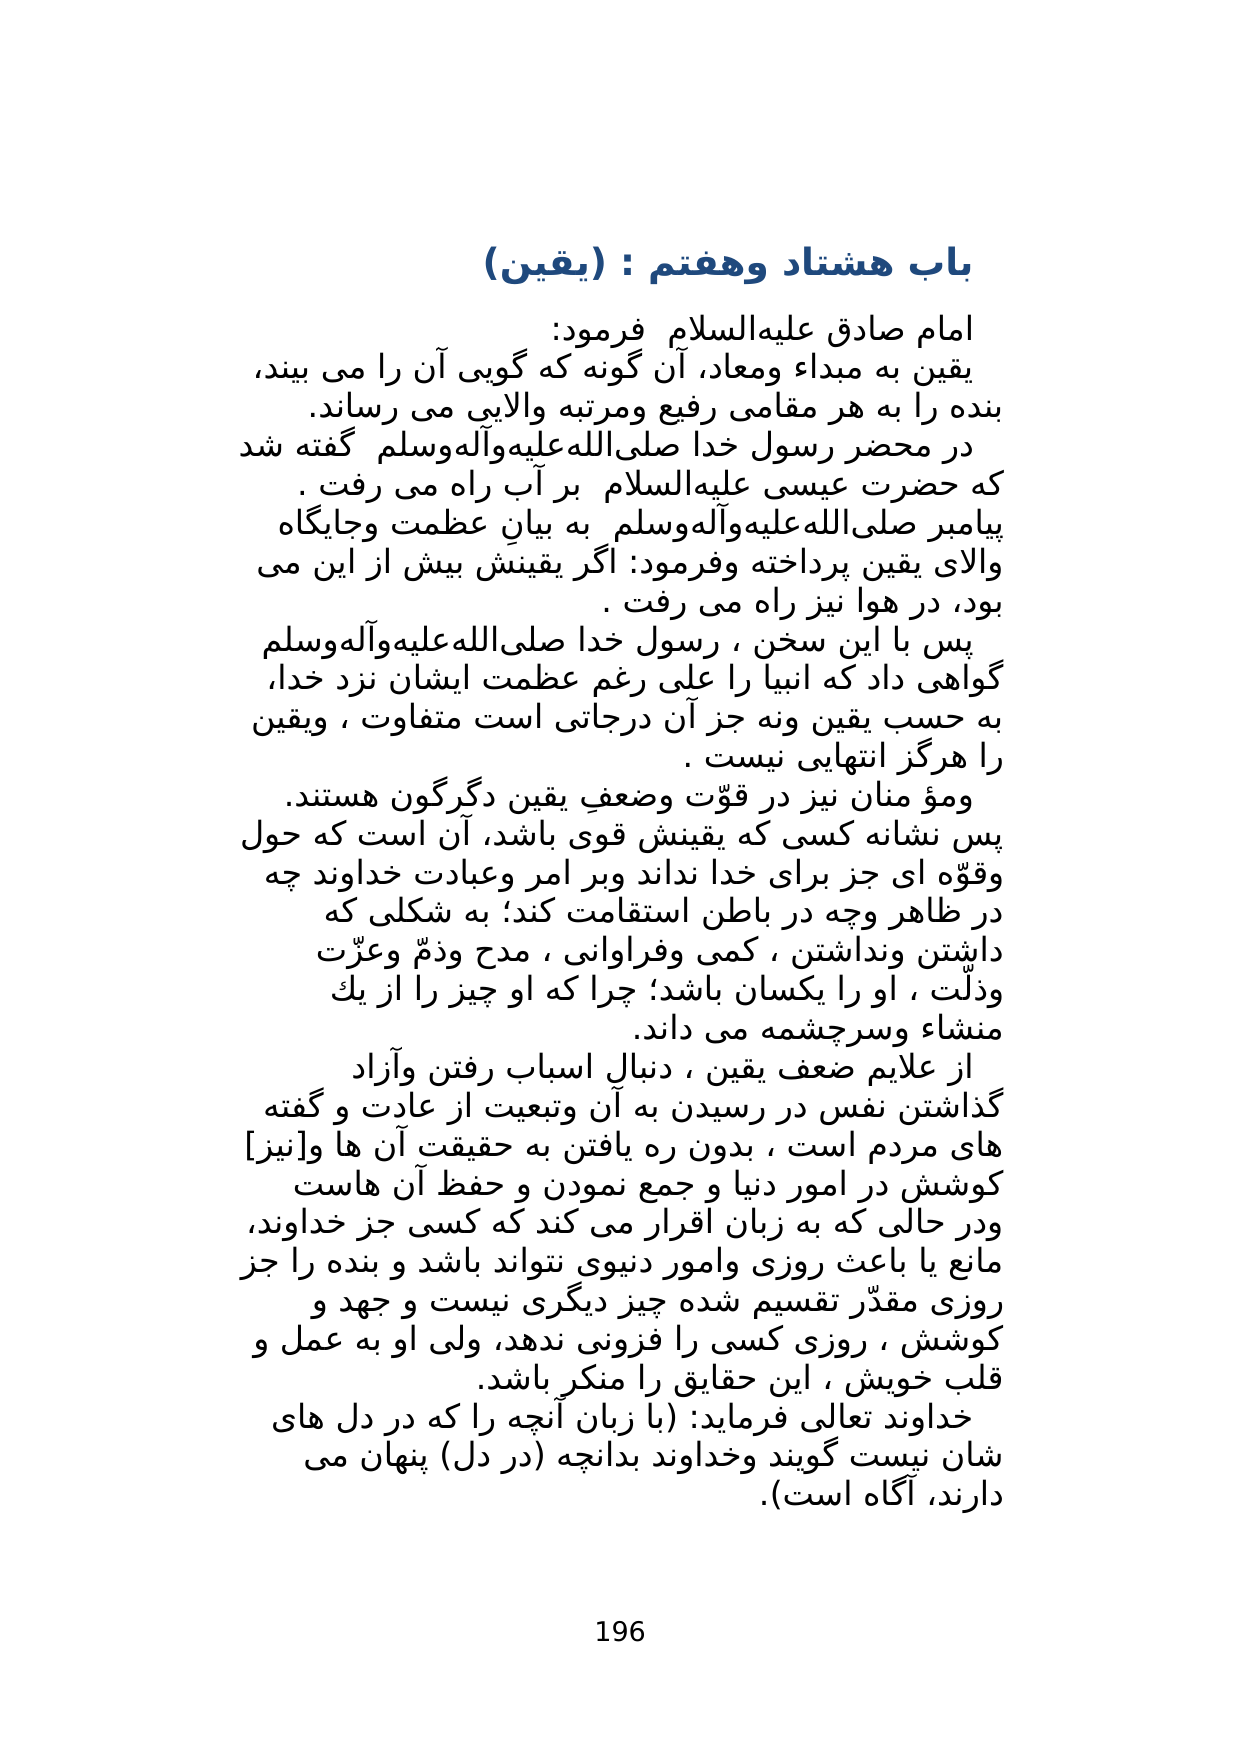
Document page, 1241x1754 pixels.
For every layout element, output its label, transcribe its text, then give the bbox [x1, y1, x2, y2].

subtitle باب هشتاد وهفتم : (يقين) [236, 241, 1004, 284]
text در محضر رسول خدا صلى‌الله‌عليه‌وآله‌وسلم گفته شد كه حضرت عيسى عليه‌السلام بر آب راه مى رفت . پيامبر صلى‌الله‌عليه‌وآله‌وسلم به بيانِ عظمت وجايگاه والاى يقين پرداخته وفرمود: اگر يقينش بيش از اين مى بود، در هوا نيز راه مى رفت . [236, 426, 1004, 620]
text ومؤ منان نيز در قوّت وضعفِ يقين دگرگون هستند. پس نشانه كسى كه يقينش قوى باشد، آن است كه حول وقوّه اى جز براى خدا نداند وبر امر وعبادت خداوند چه در ظاهر وچه در باطن استقامت كند؛ به شكلى كه داشتن ونداشتن ، كمى وفراوانى ، مدح وذمّ وعزّت وذلّت ، او را يكسان باشد؛ چرا كه او چيز را از يك منشاء وسرچشمه مى داند. [236, 775, 1004, 1047]
text از علايم ضعف يقين ، دنبال اسباب رفتن وآزاد گذاشتن نفس در رسيدن به آن وتبعيت از عادت و گفته هاى مردم است ، بدون ره يافتن به حقيقت آن ها و[نيز] كوشش در امور دنيا و جمع نمودن و حفظ آن هاست ودر حالى كه به زبان اقرار مى كند كه كسى جز خداوند، مانع يا باعث روزى وامور دنيوى نتواند باشد و بنده را جز روزى مقدّر تقسيم شده چيز ديگرى نيست و جهد و كوشش ، روزى كسى را فزونى ندهد، ولى او به عمل و قلب خويش ، اين حقايق را منكر باشد. [236, 1047, 1004, 1397]
text خداوند تعالى فرمايد: (با زبان آنچه را كه در دل هاى شان نيست گويند وخداوند بدانچه (در دل) پنهان مى دارند، آگاه است). [236, 1397, 1004, 1514]
text امام صادق عليه‌السلام فرمود: [236, 309, 1004, 348]
text يقين به مبداء ومعاد، آن گونه كه گويى آن را مى بيند، بنده را به هر مقامى رفيع ومرتبه والايى مى رساند. [236, 348, 1004, 426]
text پس با اين سخن ، رسول خدا صلى‌الله‌عليه‌وآله‌وسلم گواهى داد كه انبيا را على رغم عظمت ايشان نزد خدا، به حسب يقين ونه جز آن درجاتى است متفاوت ، ويقين را هرگز انتهايى نيست . [236, 620, 1004, 775]
